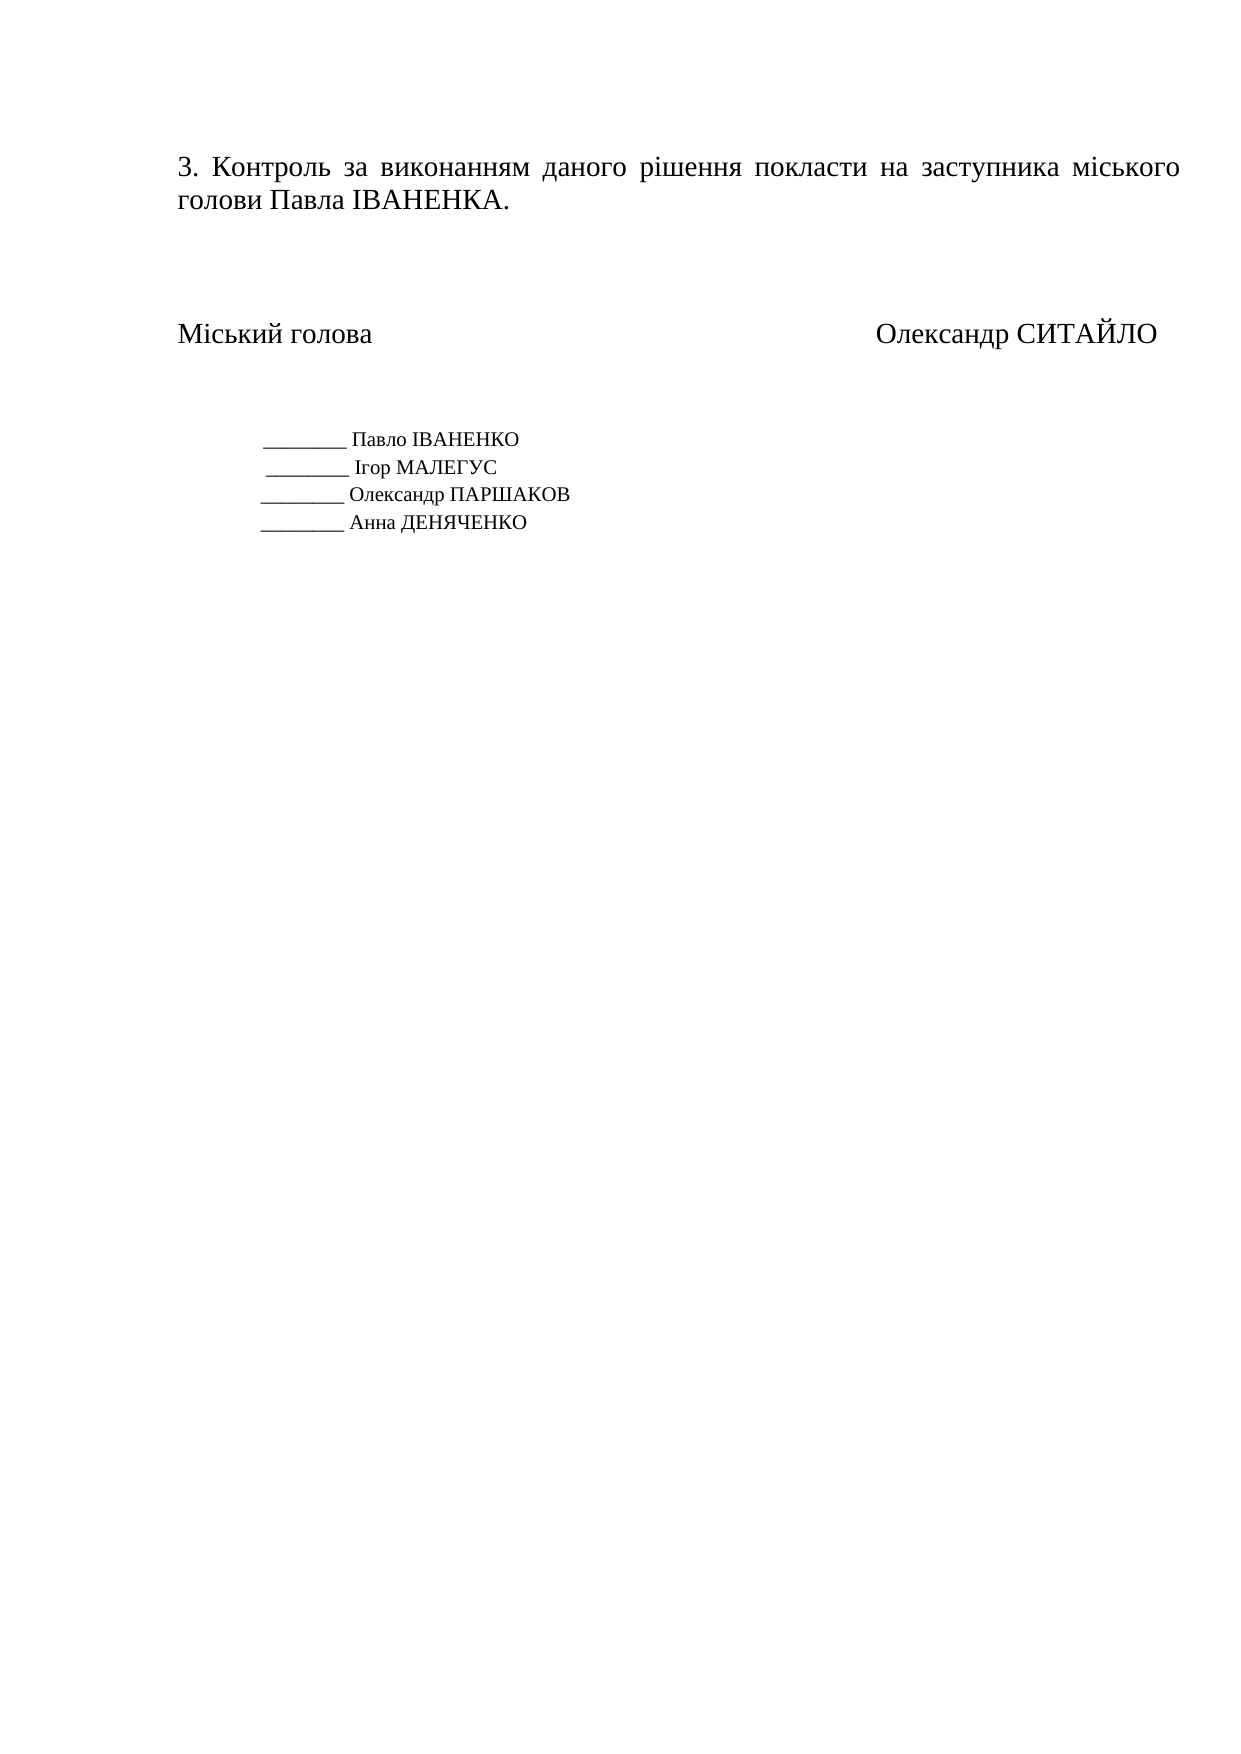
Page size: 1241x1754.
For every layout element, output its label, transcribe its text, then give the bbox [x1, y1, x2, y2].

text Міський голова Олександр СИТАЙЛО [177, 317, 1181, 350]
text ________ Анна ДЕНЯЧЕНКО [177, 510, 1181, 534]
text ________ Ігор МАЛЕГУС [177, 455, 1181, 479]
text ________ Олександр ПАРШАКОВ [177, 482, 1181, 506]
text ________ Павло ІВАНЕНКО [177, 427, 1181, 451]
text 3. Контроль за виконанням даного рішення покласти на заступника міського голови Павла ІВАНЕНКА. [177, 149, 1181, 216]
